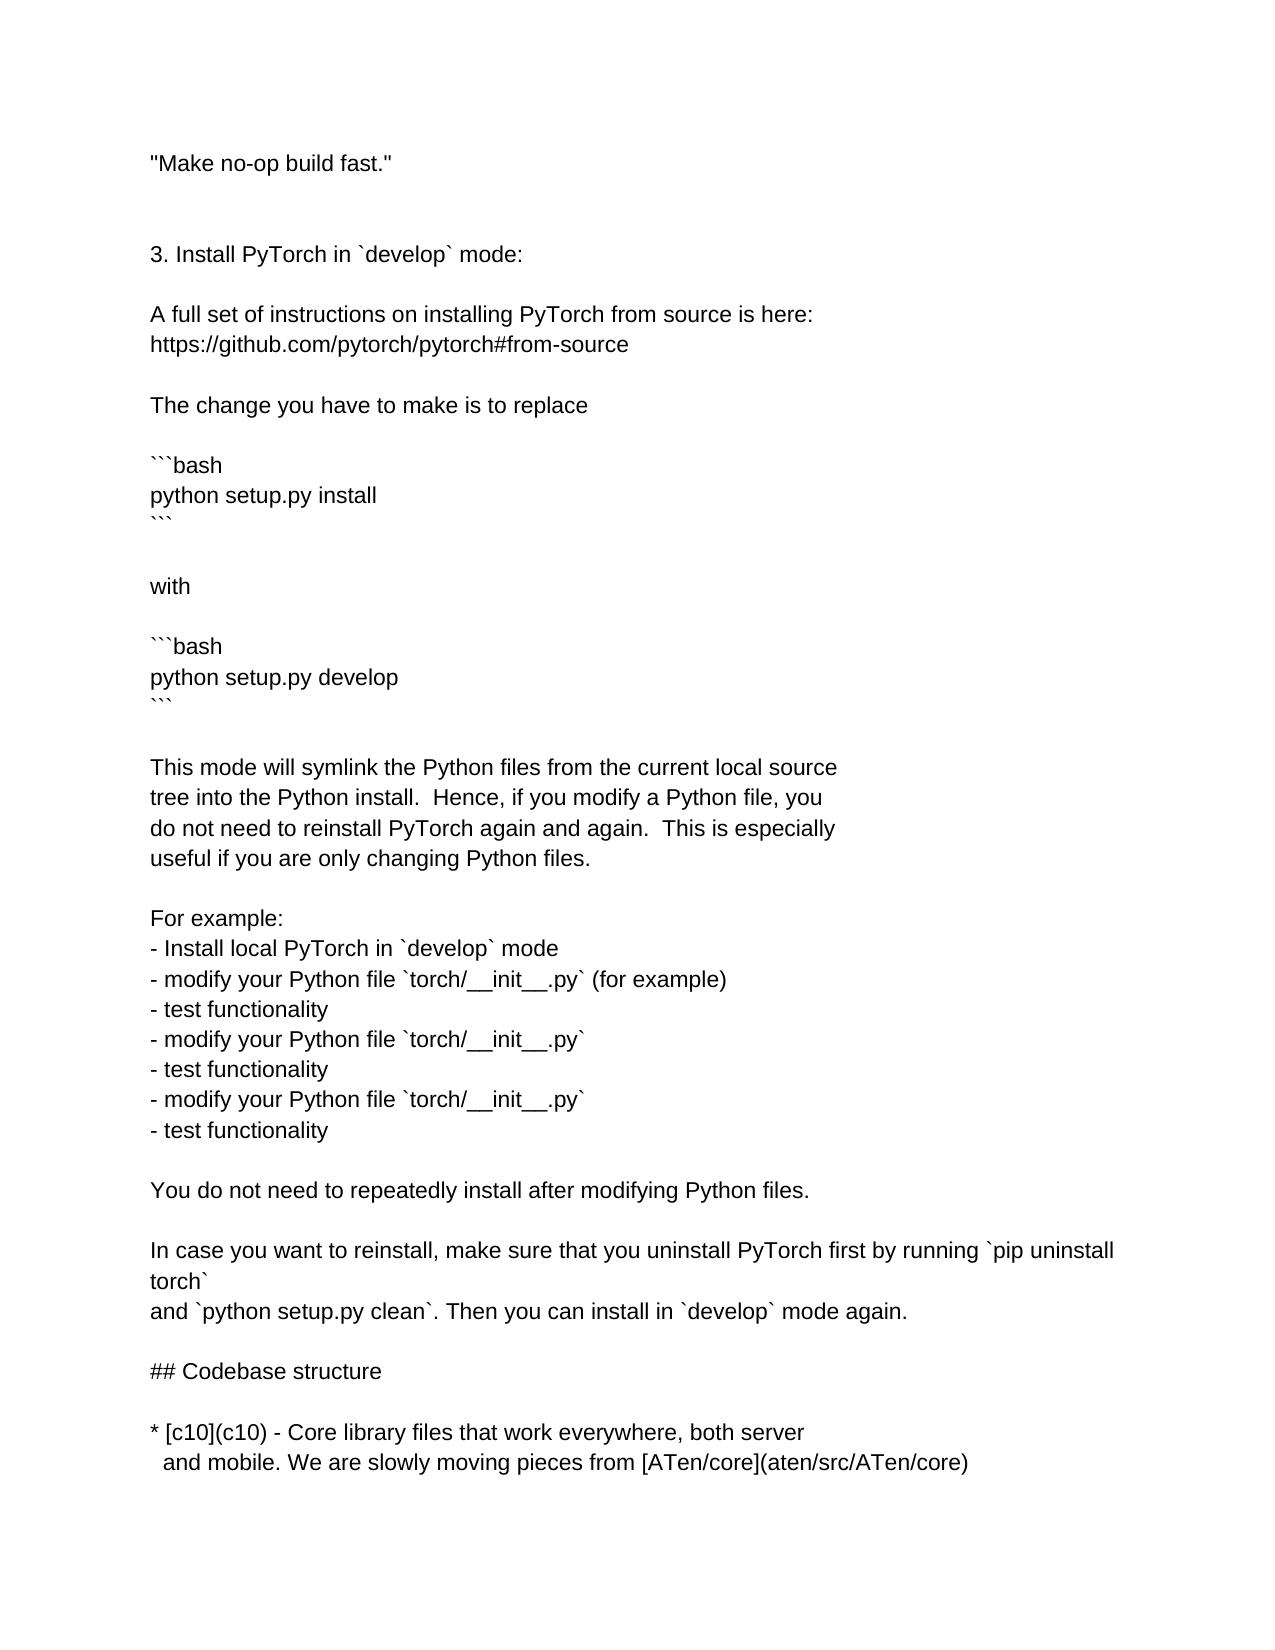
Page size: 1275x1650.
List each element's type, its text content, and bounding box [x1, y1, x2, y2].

text You do not need to repeatedly install after modifying Python files. [150, 1177, 1125, 1203]
text python setup.py develop [150, 663, 1125, 690]
text useful if you are only changing Python files. [150, 845, 1125, 871]
text The change you have to make is to replace [150, 392, 1125, 418]
text A full set of instructions on installing PyTorch from source is here: [150, 301, 1125, 327]
text * [c10](c10) - Core library files that work everywhere, both server [150, 1419, 1125, 1445]
text https://github.com/pytorch/pytorch#from-source [150, 331, 1125, 358]
text - modify your Python file `torch/__init__.py` [150, 1086, 1125, 1113]
text This mode will symlink the Python files from the current local source [150, 754, 1125, 781]
text - modify your Python file `torch/__init__.py` [150, 1026, 1125, 1052]
text ## Codebase structure [150, 1358, 1125, 1385]
text and mobile. We are slowly moving pieces from [ATen/core](aten/src/ATen/core) [150, 1449, 1125, 1475]
text 3. Install PyTorch in `develop` mode: [150, 241, 1125, 267]
text ```bash [150, 452, 1125, 478]
text python setup.py install [150, 482, 1125, 509]
text - Install local PyTorch in `develop` mode [150, 935, 1125, 962]
text ``` [150, 694, 1125, 720]
text For example: [150, 905, 1125, 932]
text tree into the Python install. Hence, if you modify a Python file, you [150, 784, 1125, 811]
text - modify your Python file `torch/__init__.py` (for example) [150, 966, 1125, 992]
text - test functionality [150, 996, 1125, 1022]
text ``` [150, 512, 1125, 539]
text - test functionality [150, 1117, 1125, 1143]
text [150, 150, 1125, 176]
text with [150, 573, 1125, 599]
text In case you want to reinstall, make sure that you uninstall PyTorch first by running `pip uninstall torch` [150, 1237, 1125, 1294]
text - test functionality [150, 1056, 1125, 1083]
text ```bash [150, 633, 1125, 660]
text and `python setup.py clean`. Then you can install in `develop` mode again. [150, 1298, 1125, 1324]
text do not need to reinstall PyTorch again and again. This is especially [150, 814, 1125, 841]
